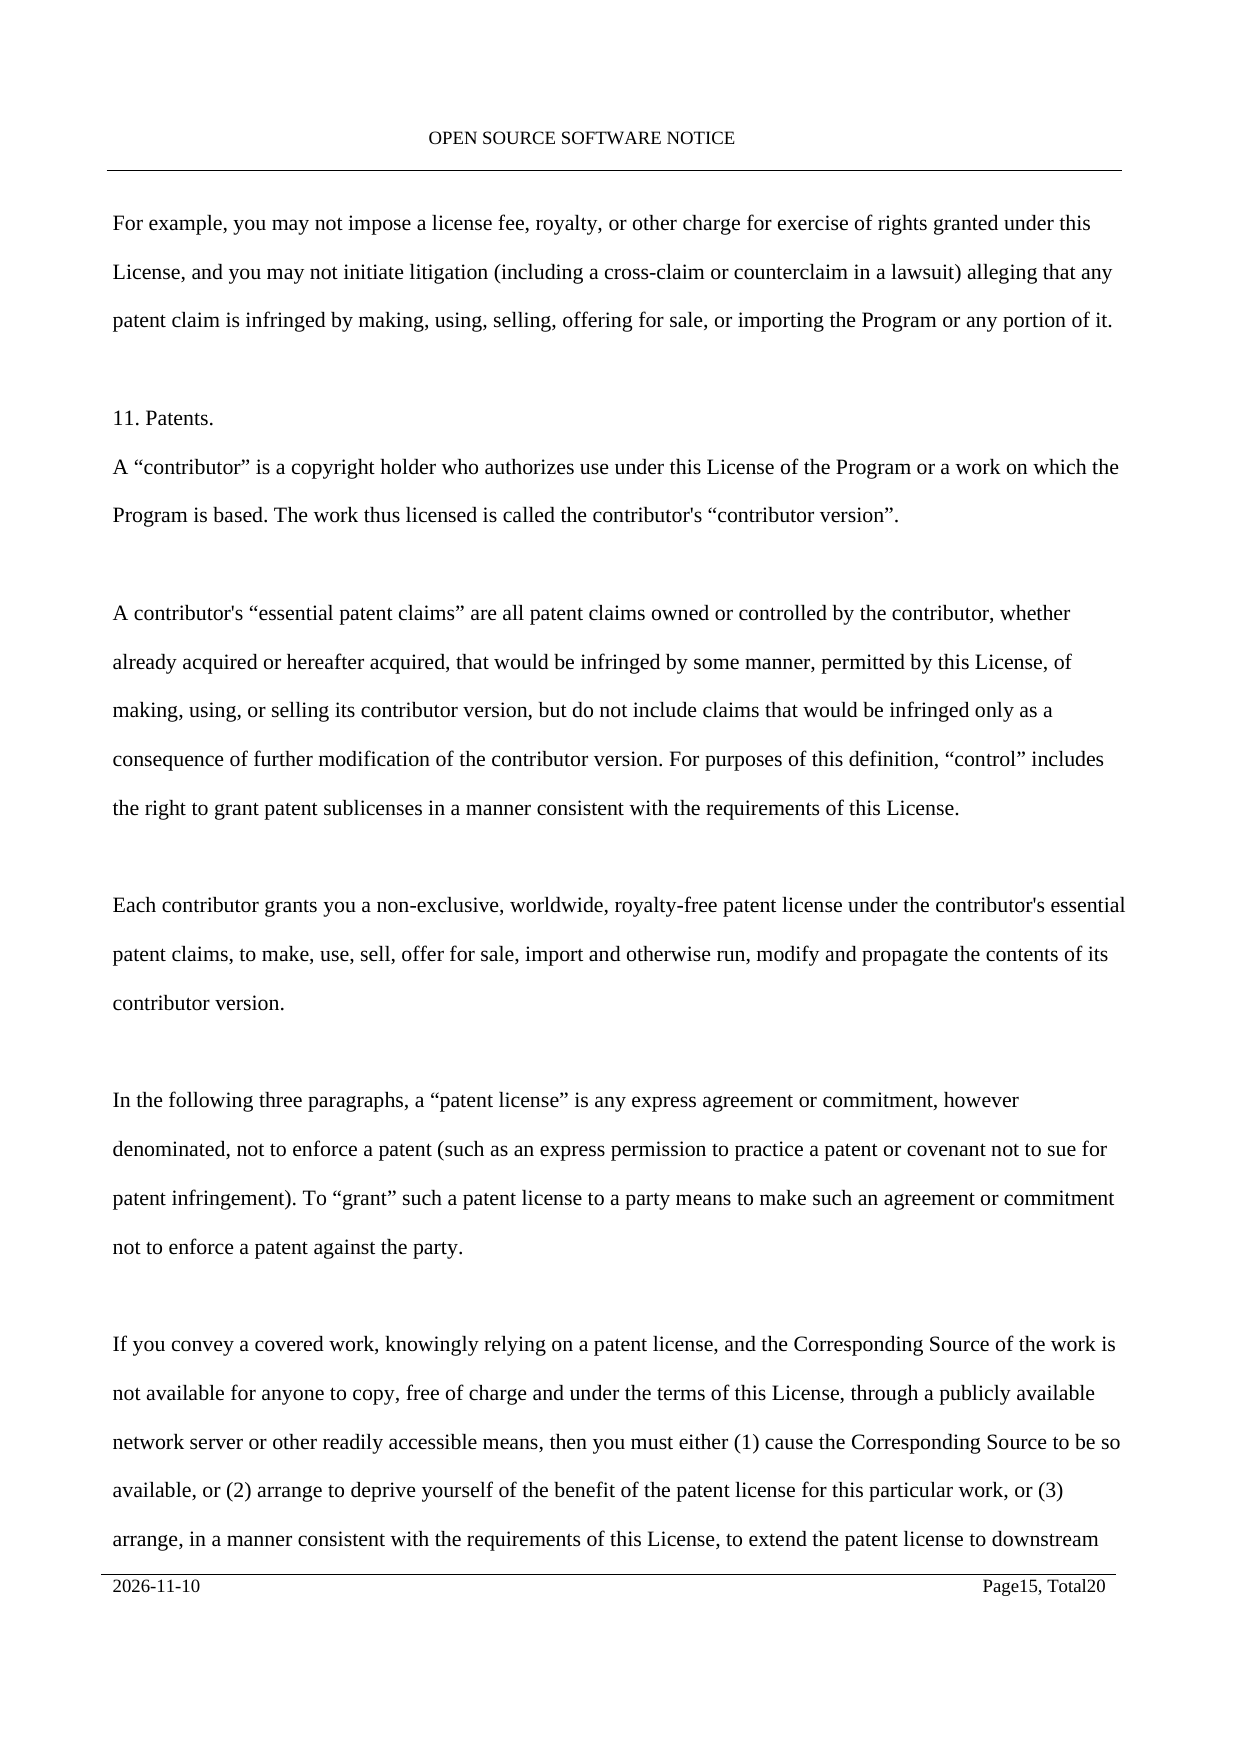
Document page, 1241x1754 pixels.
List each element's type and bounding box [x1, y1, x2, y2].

text [112, 206, 1128, 1555]
